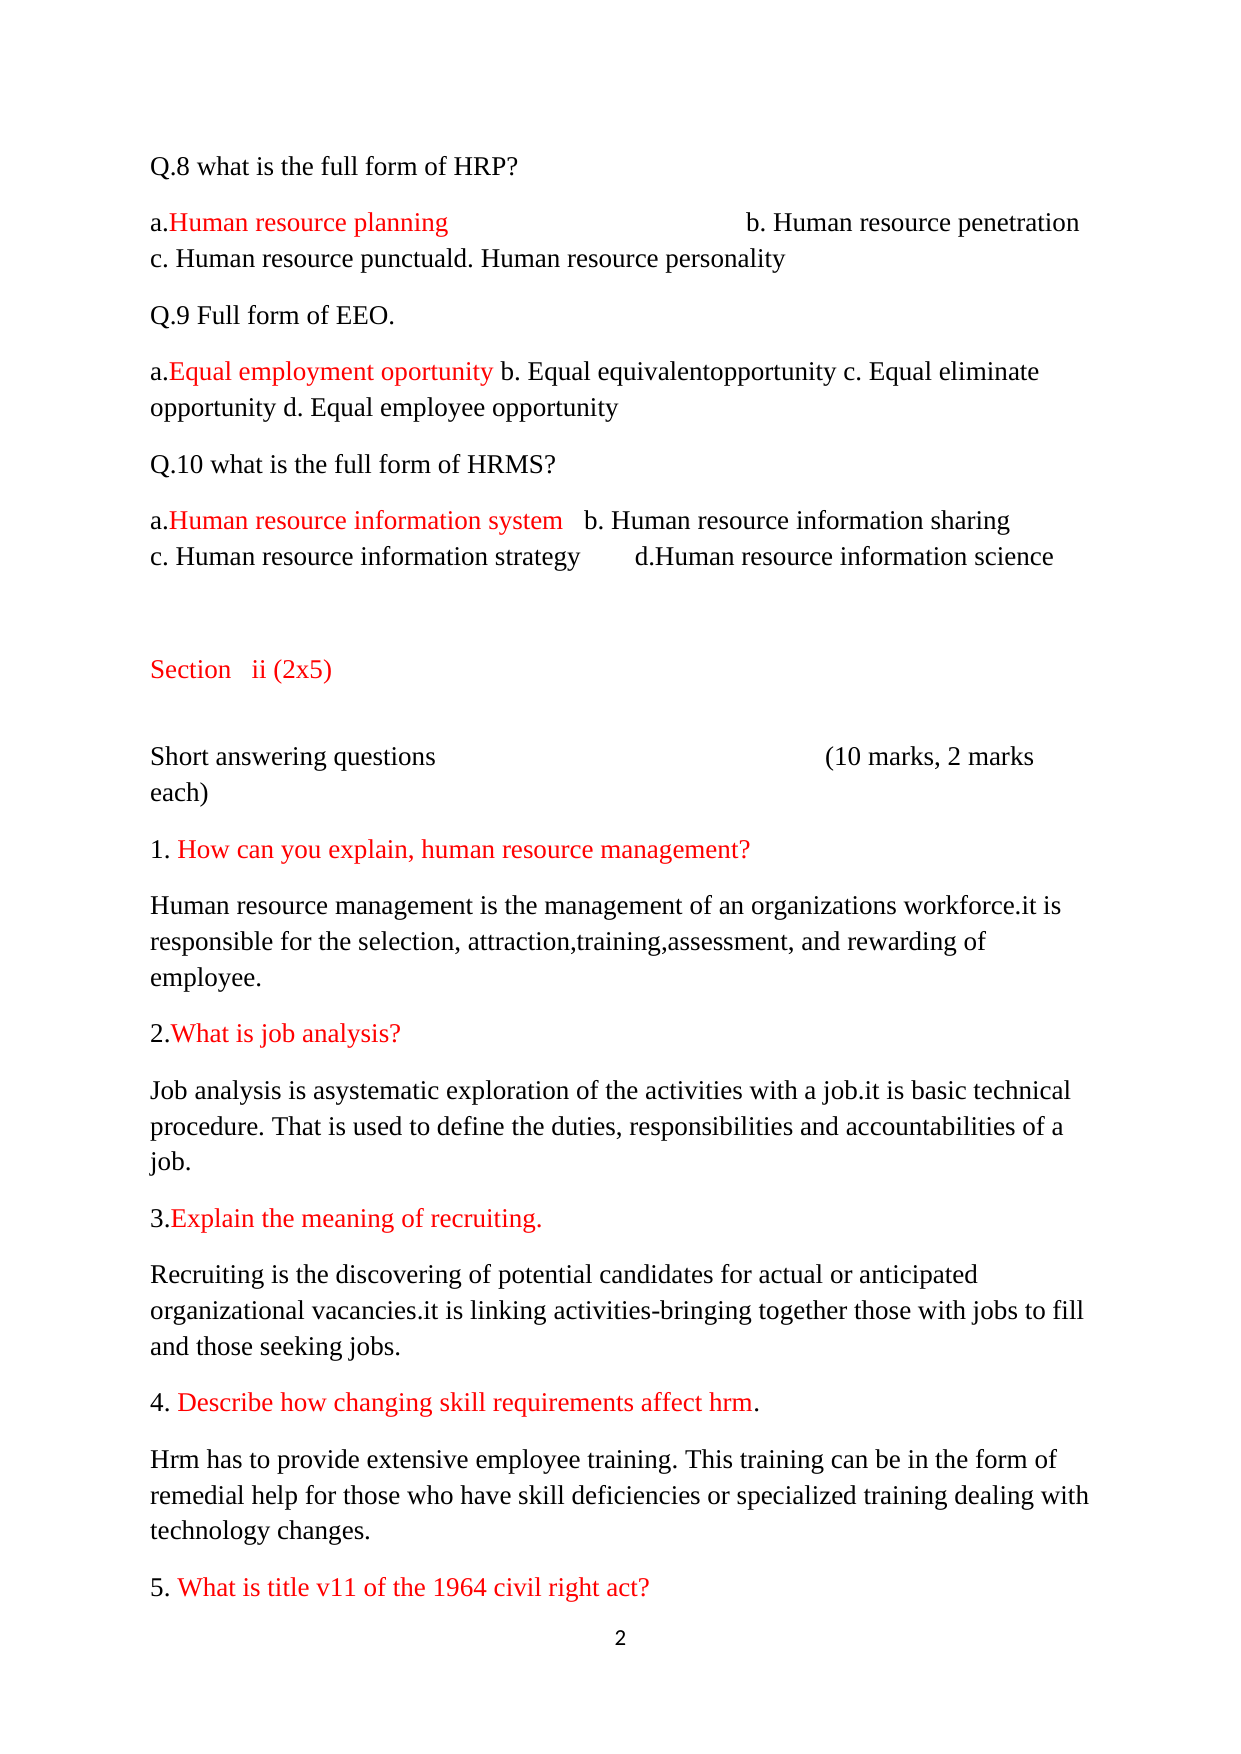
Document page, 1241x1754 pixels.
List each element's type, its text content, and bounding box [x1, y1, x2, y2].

text Q.10 what is the full form of HRMS? [150, 448, 1090, 479]
text Human resource management is the management of an organizations workforce.it is responsible for the selection, attraction,training,assessment, and rewarding of employee. [150, 889, 1090, 992]
text 1. How can you explain, human resource management? [150, 833, 1090, 864]
text Section ii (2x5) [150, 653, 1090, 684]
text Q.9 Full form of EEO. [150, 299, 1090, 330]
text 5. What is title v11 of the 1964 civil right act? [150, 1571, 1090, 1602]
text Short answering questions (10 marks, 2 marks each) [150, 740, 1090, 807]
text Hrm has to provide extensive employee training. This training can be in the form of remedial help for those who have skill deficiencies or specialized training dealing with technology changes. [150, 1443, 1090, 1546]
text a.Human resource information system b. Human resource information sharing c. Human resource information strategy d.Human resource information science [150, 504, 1090, 571]
text a.Equal employment oportunity b. Equal equivalentopportunity c. Equal eliminate opportunity d. Equal employee opportunity [150, 355, 1090, 422]
text 2.What is job analysis? [150, 1017, 1090, 1048]
text Recruiting is the discovering of potential candidates for actual or anticipated organizational vacancies.it is linking activities-bringing together those with jobs to fill and those seeking jobs. [150, 1258, 1090, 1361]
text Q.8 what is the full form of HRP? [150, 150, 1090, 181]
text 4. Describe how changing skill requirements affect hrm. [150, 1386, 1090, 1418]
text Job analysis is asystematic exploration of the activities with a job.it is basic technical procedure. That is used to define the duties, responsibilities and accountabilities of a job. [150, 1074, 1090, 1176]
text 3.Explain the meaning of recruiting. [150, 1202, 1090, 1233]
text a.Human resource planning b. Human resource penetration c. Human resource punctuald. Human resource personality [150, 207, 1090, 273]
